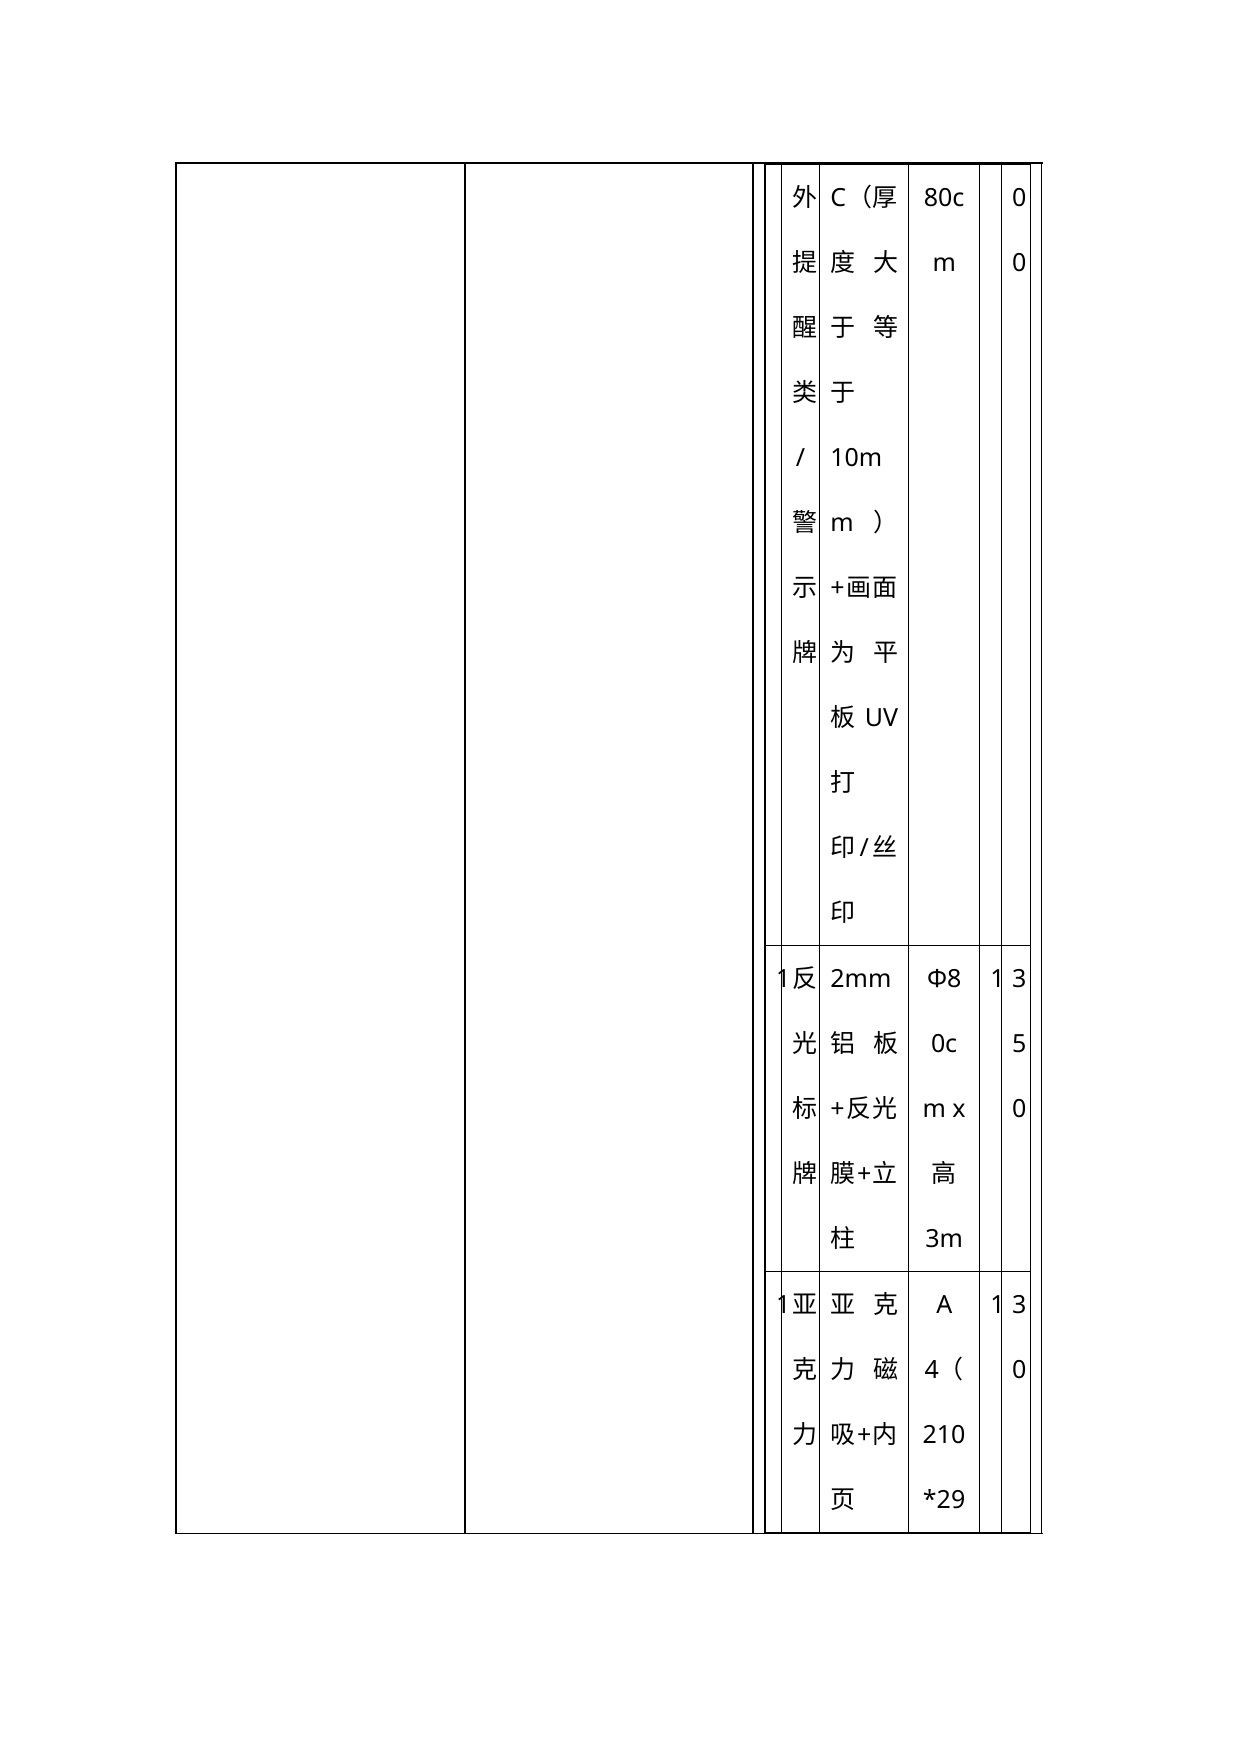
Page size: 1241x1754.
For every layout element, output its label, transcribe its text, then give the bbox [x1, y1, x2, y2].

table_cell [909, 1272, 979, 1532]
table_cell [980, 946, 1001, 1271]
table_cell [909, 946, 979, 1271]
table_cell [1002, 1272, 1030, 1532]
table_cell [909, 165, 979, 945]
table_cell [766, 1272, 781, 1532]
table_cell [980, 165, 1001, 945]
table_cell [466, 164, 752, 1533]
table_cell [766, 165, 781, 945]
table_cell [1031, 164, 1041, 1533]
table_cell [782, 165, 819, 945]
table_cell [1002, 946, 1030, 1271]
table_cell [782, 946, 819, 1271]
table_cell [980, 1272, 1001, 1532]
table_cell [766, 946, 781, 1271]
table_cell 1 [177, 164, 464, 1533]
table_cell [782, 1272, 819, 1532]
table_cell [1002, 165, 1030, 945]
table_cell [820, 1272, 908, 1532]
table_cell [820, 946, 908, 1271]
table_cell [820, 165, 908, 945]
table_cell [754, 164, 764, 1533]
